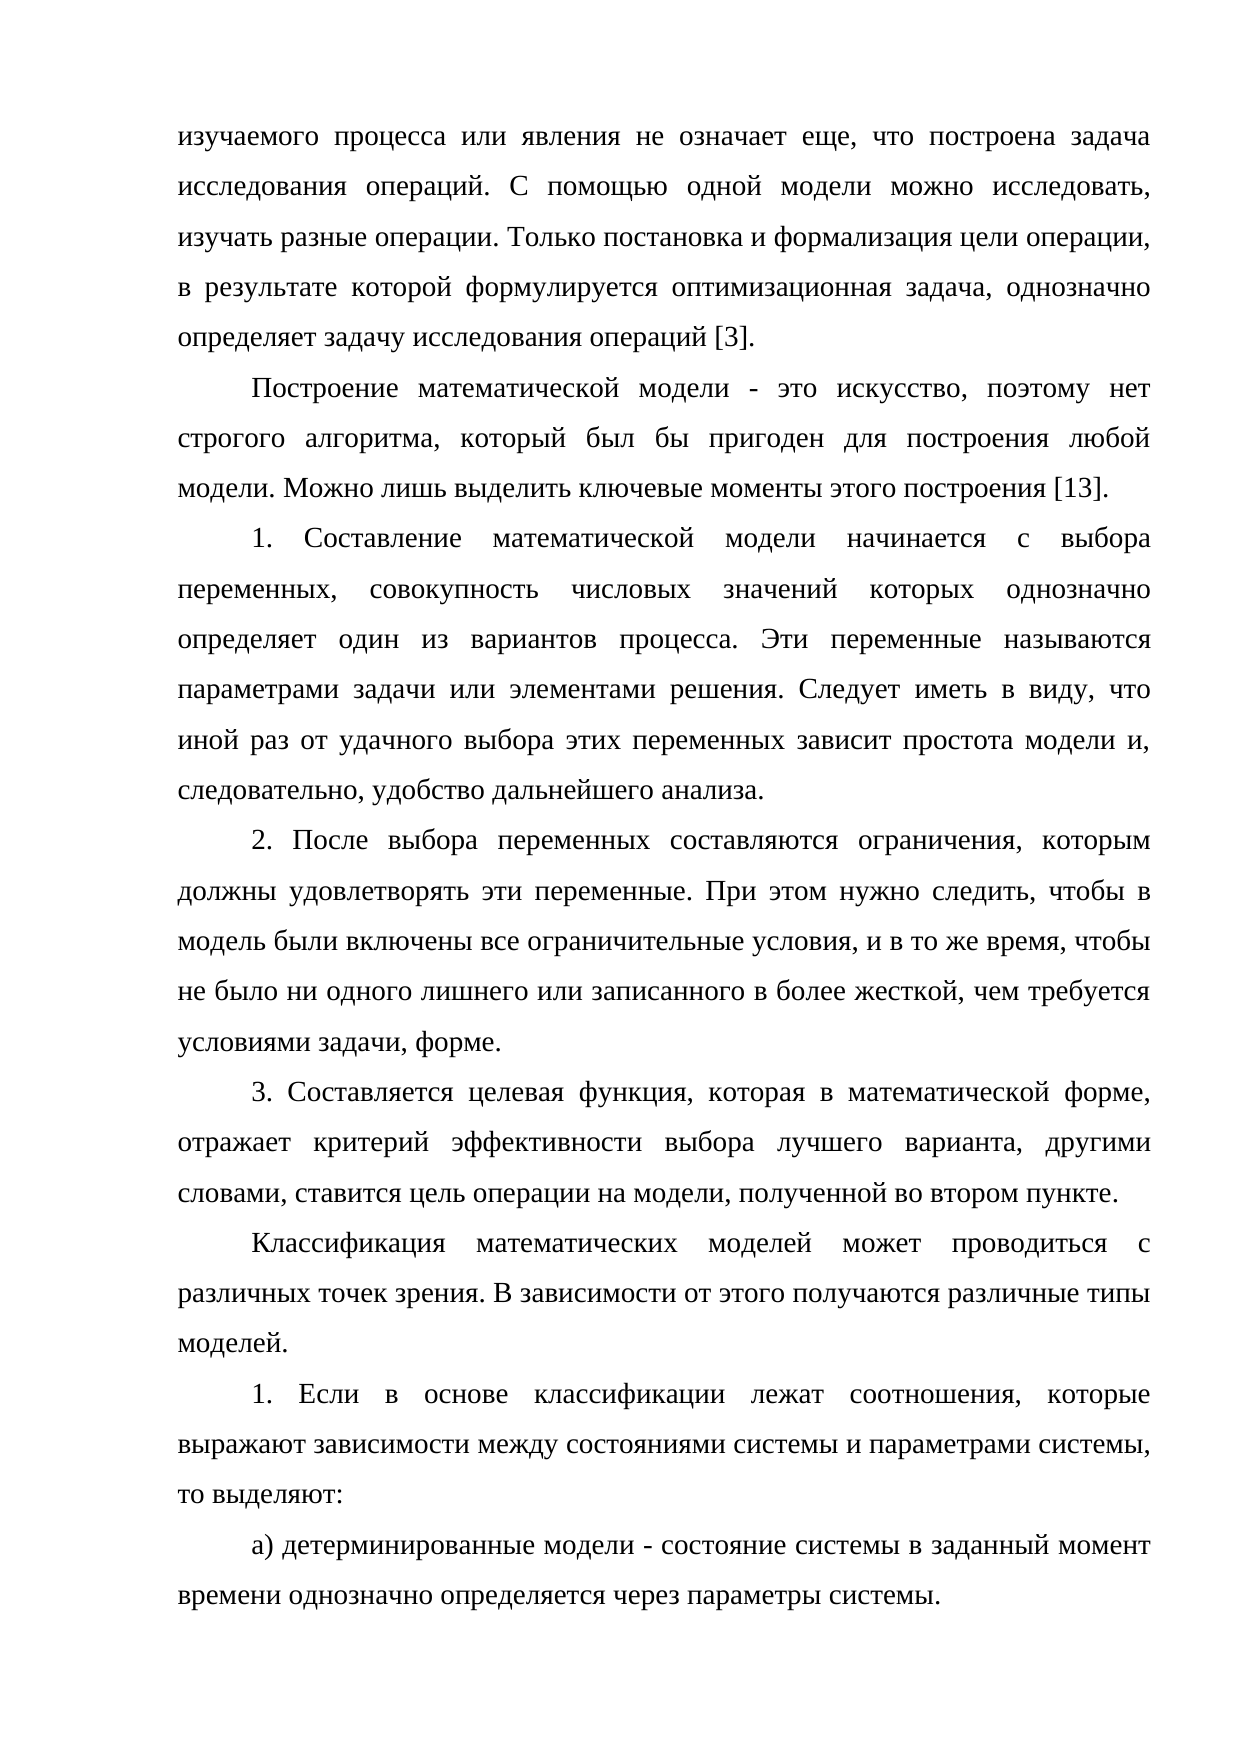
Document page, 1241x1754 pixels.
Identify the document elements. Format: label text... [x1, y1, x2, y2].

text 2. После выбора переменных составляются ограничения, которым должны удовлетворять эти переменные. При этом нужно следить, чтобы в модель были включены все ограничительные условия, и в то же время, чтобы не было ни одного лишнего или записанного в более жесткой, чем требуется условиями задачи, форме. [177, 822, 1152, 1057]
text 1. Если в основе классификации лежат соотношения, которые выражают зависимости между состояниями системы и параметрами системы, то выделяют: [177, 1376, 1152, 1510]
text Построение математической модели - это искусство, поэтому нет строгого алгоритма, который был бы пригоден для построения любой модели. Можно лишь выделить ключевые моменты этого построения [13]. [177, 370, 1152, 504]
text 1. Составление математической модели начинается с выбора переменных, совокупность числовых значений которых однозначно определяет один из вариантов процесса. Эти переменные называются параметрами задачи или элементами решения. Следует иметь в виду, что иной раз от удачного выбора этих переменных зависит простота модели и, следовательно, удобство дальнейшего анализа. [177, 521, 1152, 806]
text а) детерминированные модели - состояние системы в заданный момент времени однозначно определяется через параметры системы. [177, 1527, 1152, 1611]
text Классификация математических моделей может проводиться с различных точек зрения. В зависимости от этого получаются различные типы моделей. [177, 1225, 1152, 1359]
text 3. Составляется целевая функция, которая в математической форме, отражает критерий эффективности выбора лучшего варианта, другими словами, ставится цель операции на модели, полученной во втором пункте. [177, 1074, 1152, 1208]
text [177, 118, 1152, 353]
